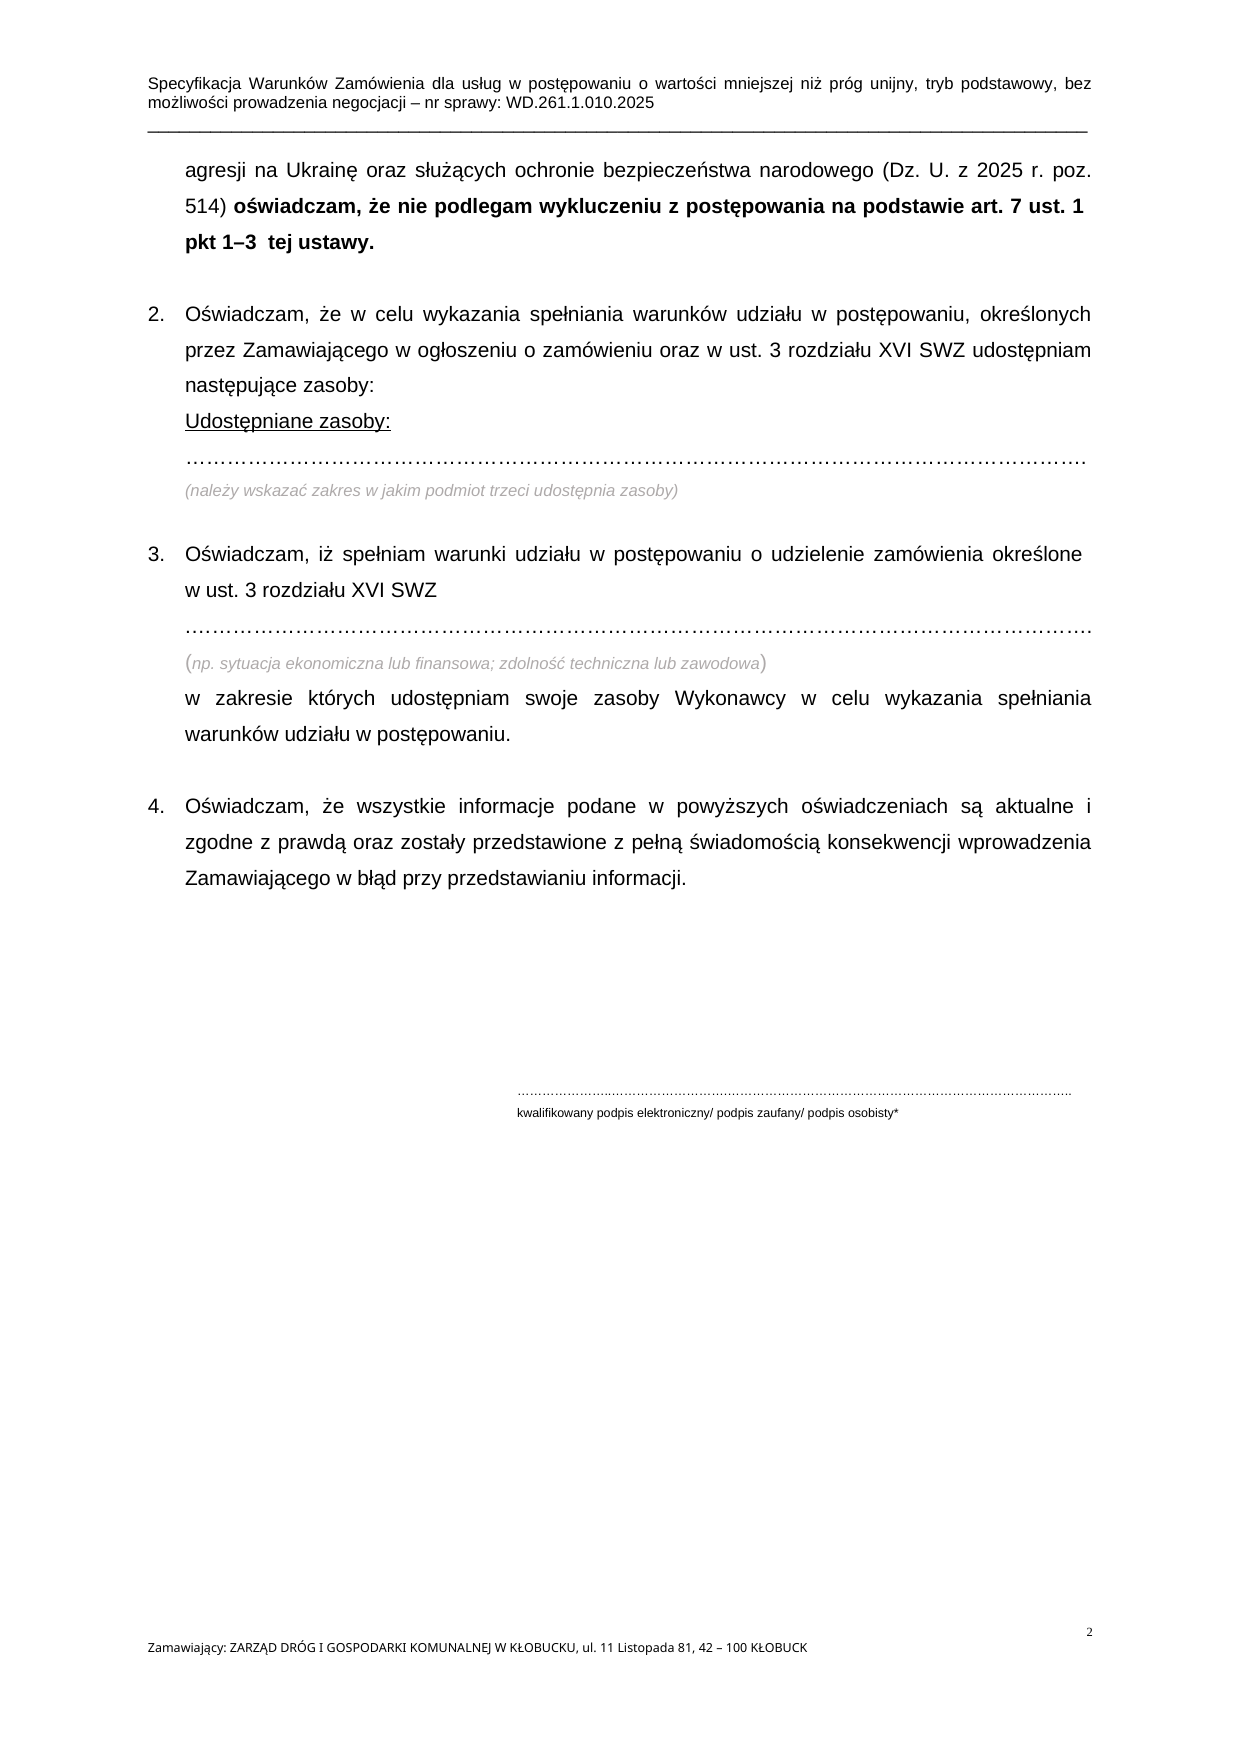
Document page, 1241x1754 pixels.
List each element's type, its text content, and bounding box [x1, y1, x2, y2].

list Oświadczam, iż spełniam warunki udziału w postępowaniu o udzielenie zamówienia określone w ust. 3 rozdziału XVI SWZ [148, 542, 1093, 602]
list w zakresie których udostępniam swoje zasoby Wykonawcy w celu wykazania spełniania warunków udziału w postępowaniu. [185, 686, 1093, 746]
list Oświadczam, że w celu wykazania spełniania warunków udziału w postępowaniu, określonych przez Zamawiającego w ogłoszeniu o zamówieniu oraz w ust. 3 rozdziału XVI SWZ udostępniam następujące zasoby: [148, 301, 1093, 397]
text (należy wskazać zakres w jakim podmiot trzeci udostępnia zasoby) [148, 481, 1090, 500]
text …………………..……………………….……………………………………………………………………….. kwalifikowany podpis elektroniczny/ podpis zaufany/ podpis osobisty* [148, 1084, 1090, 1120]
list Oświadczam, że wszystkie informacje podane w powyższych oświadczeniach są aktualne i zgodne z prawdą oraz zostały przedstawione z pełną świadomością konsekwencji wprowadzenia Zamawiającego w błąd przy przedstawianiu informacji. [148, 794, 1093, 889]
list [148, 158, 1093, 253]
list .…………………………………………………………………………………………………………………. (np. sytuacja ekonomiczna lub finansowa; zdolność techniczna lub zawodowa) [185, 614, 1093, 674]
text …………………………………………………………………………………………………………………. [148, 445, 1090, 469]
text Udostępniane zasoby: [148, 409, 1090, 433]
